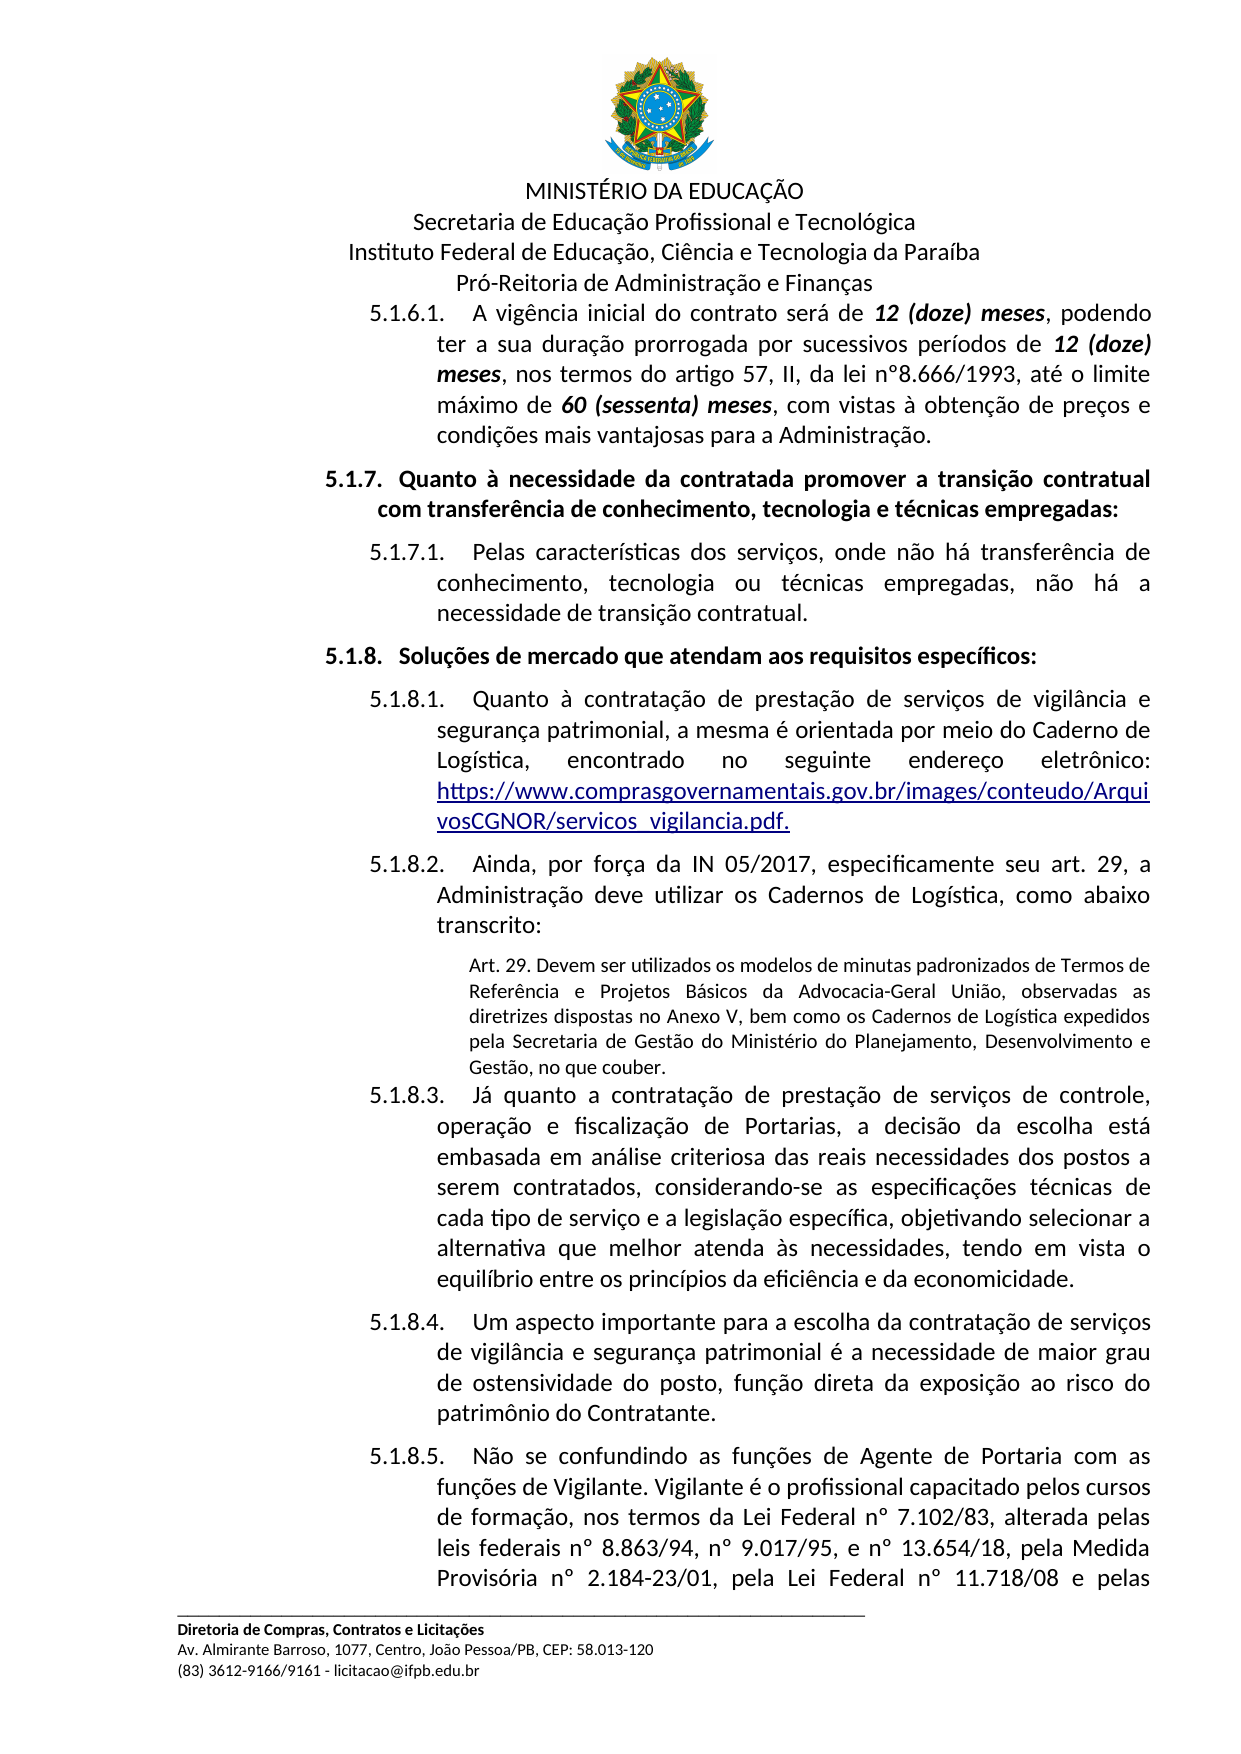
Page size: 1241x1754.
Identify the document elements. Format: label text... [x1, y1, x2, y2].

list Ainda, por força da IN 05/2017, especiﬁcamente seu art. 29, a Administração deve utilizar os Cadernos de Logística, como abaixo transcrito: [369, 848, 1152, 940]
list A vigência inicial do contrato será de 12 (doze) meses, podendo ter a sua duração prorrogada por sucessivos períodos de 12 (doze) meses, nos termos do artigo 57, II, da lei nº8.666/1993, até o limite máximo de 60 (sessenta) meses, com vistas à obtenção de preços e condições mais vantajosas para a Administração. [369, 298, 1152, 450]
list Soluções de mercado que atendam aos requisitos específicos: [325, 640, 1152, 671]
list Quanto à contratação de prestação de serviços de vigilância e segurança patrimonial, a mesma é orientada por meio do Caderno de Logística, encontrado no seguinte endereço eletrônico: https://www.comprasgovernamentais.gov.br/images/conteudo/ArquivosCGNOR/servicos_vigilancia.pdf. [369, 683, 1152, 836]
list Quanto à necessidade da contratada promover a transição contratual com transferência de conhecimento, tecnologia e técnicas empregadas: [325, 463, 1152, 524]
list Pelas características dos serviços, onde não há transferência de conhecimento, tecnologia ou técnicas empregadas, não há a necessidade de transição contratual. [369, 536, 1152, 628]
list Art. 29. Devem ser utilizados os modelos de minutas padronizados de Termos de Referência e Projetos Básicos da Advocacia-Geral União, observadas as diretrizes dispostas no Anexo V, bem como os Cadernos de Logística expedidos pela Secretaria de Gestão do Ministério do Planejamento, Desenvolvimento e Gestão, no que couber. [469, 952, 1152, 1079]
picture [601, 54, 718, 174]
list Um aspecto importante para a escolha da contratação de serviços de vigilância e segurança patrimonial é a necessidade de maior grau de ostensividade do posto, função direta da exposição ao risco do patrimônio do Contratante. [369, 1306, 1152, 1428]
list Já quanto a contratação de prestação de serviços de controle, operação e fiscalização de Portarias, a decisão da escolha está embasada em análise criteriosa das reais necessidades dos postos a serem contratados, considerando-se as especificações técnicas de cada tipo de serviço e a legislação específica, objetivando selecionar a alternativa que melhor atenda às necessidades, tendo em vista o equilíbrio entre os princípios da eficiência e da economicidade. [369, 1079, 1152, 1293]
